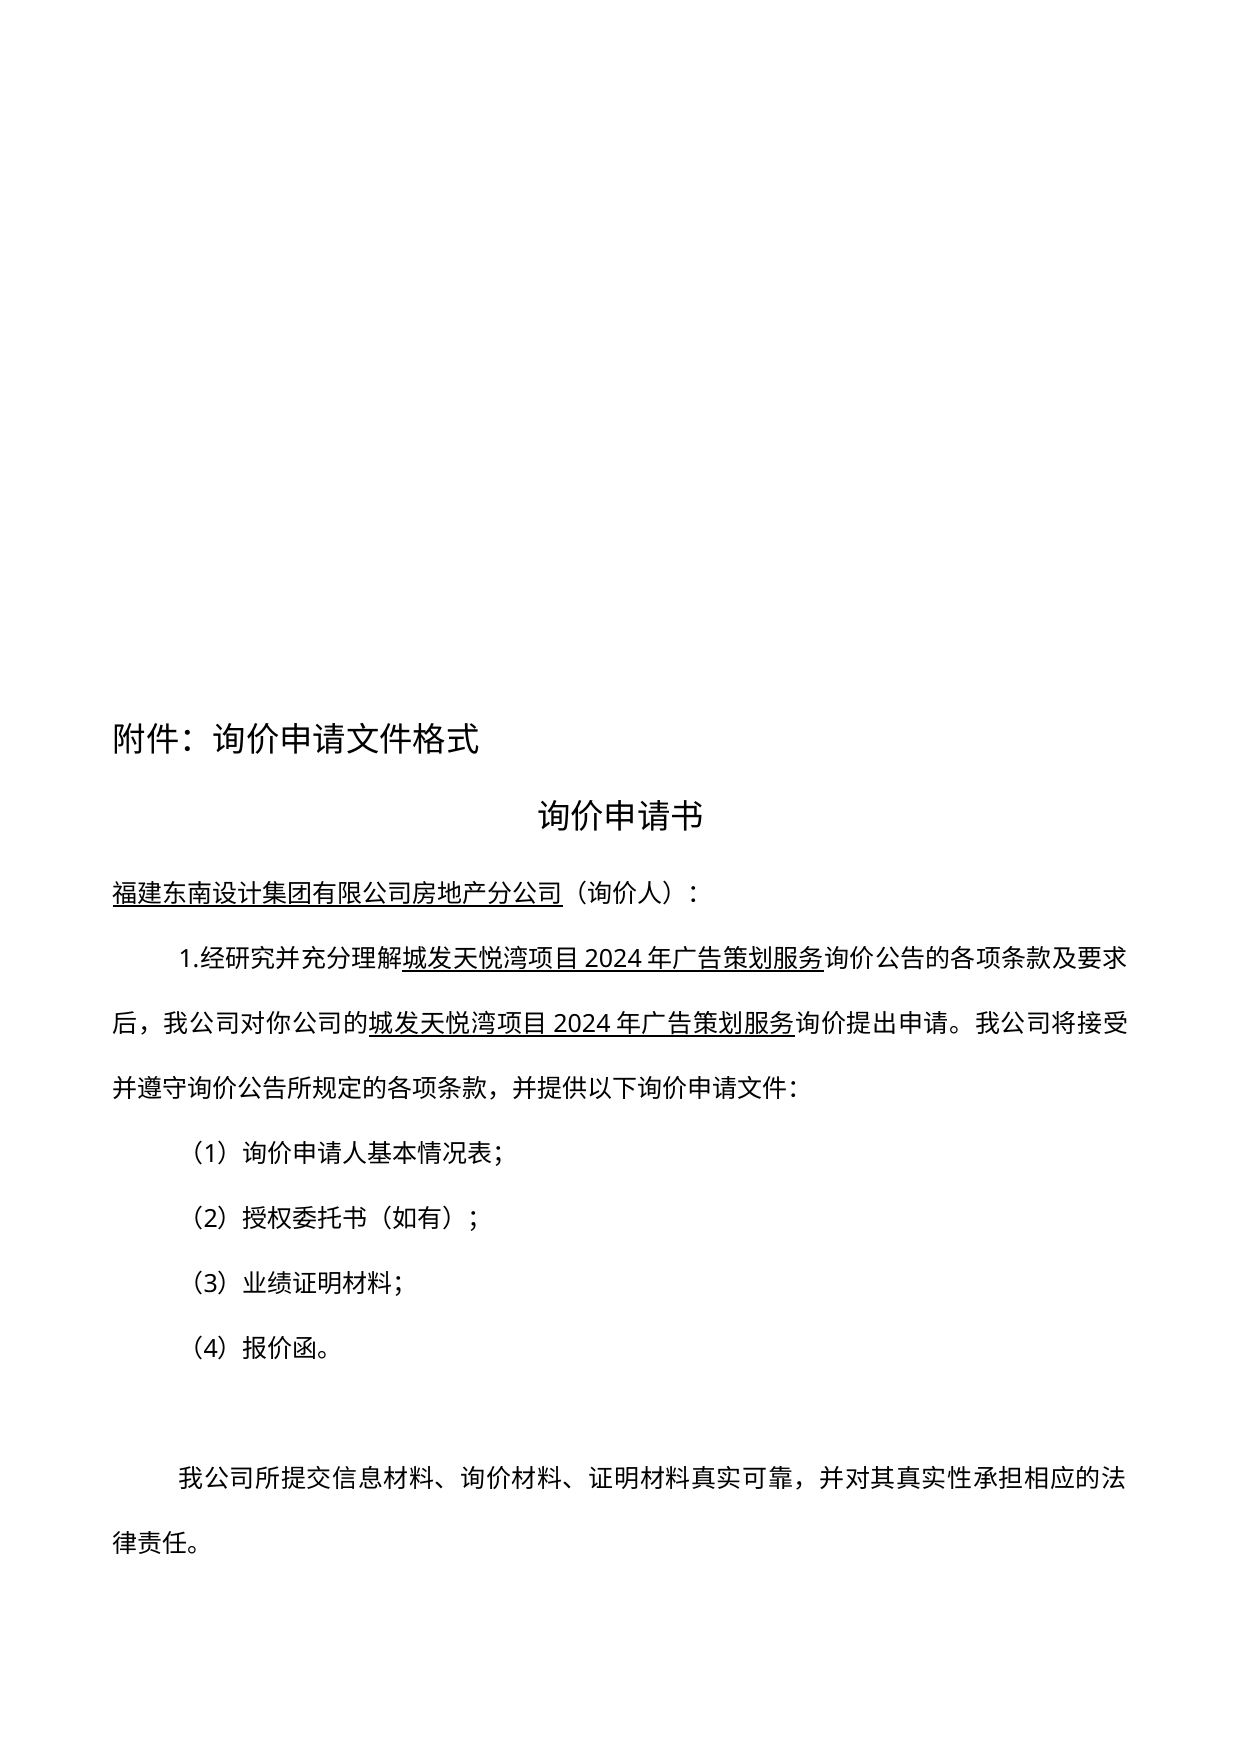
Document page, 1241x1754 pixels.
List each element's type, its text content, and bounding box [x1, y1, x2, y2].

text 附件：询价申请文件格式 [112, 704, 1128, 769]
list 授权委托书（如有）； [112, 1184, 1128, 1249]
text （1）询价申请人基本情况表； [112, 1119, 1128, 1184]
text 1.经研究并充分理解城发天悦湾项目2024年广告策划服务询价公告的各项条款及要求后，我公司对你公司的城发天悦湾项目2024年广告策划服务询价提出申请。我公司将接受并遵守询价公告所规定的各项条款，并提供以下询价申请文件： [112, 924, 1128, 1119]
text 我公司所提交信息材料、询价材料、证明材料真实可靠，并对其真实性承担相应的法律责任。 [112, 1444, 1128, 1574]
text 福建东南设计集团有限公司房地产分公司（询价人）： [112, 859, 1128, 924]
list 报价函。 [112, 1314, 1128, 1379]
list 业绩证明材料； [112, 1249, 1128, 1314]
text 询价申请书 [112, 782, 1128, 847]
